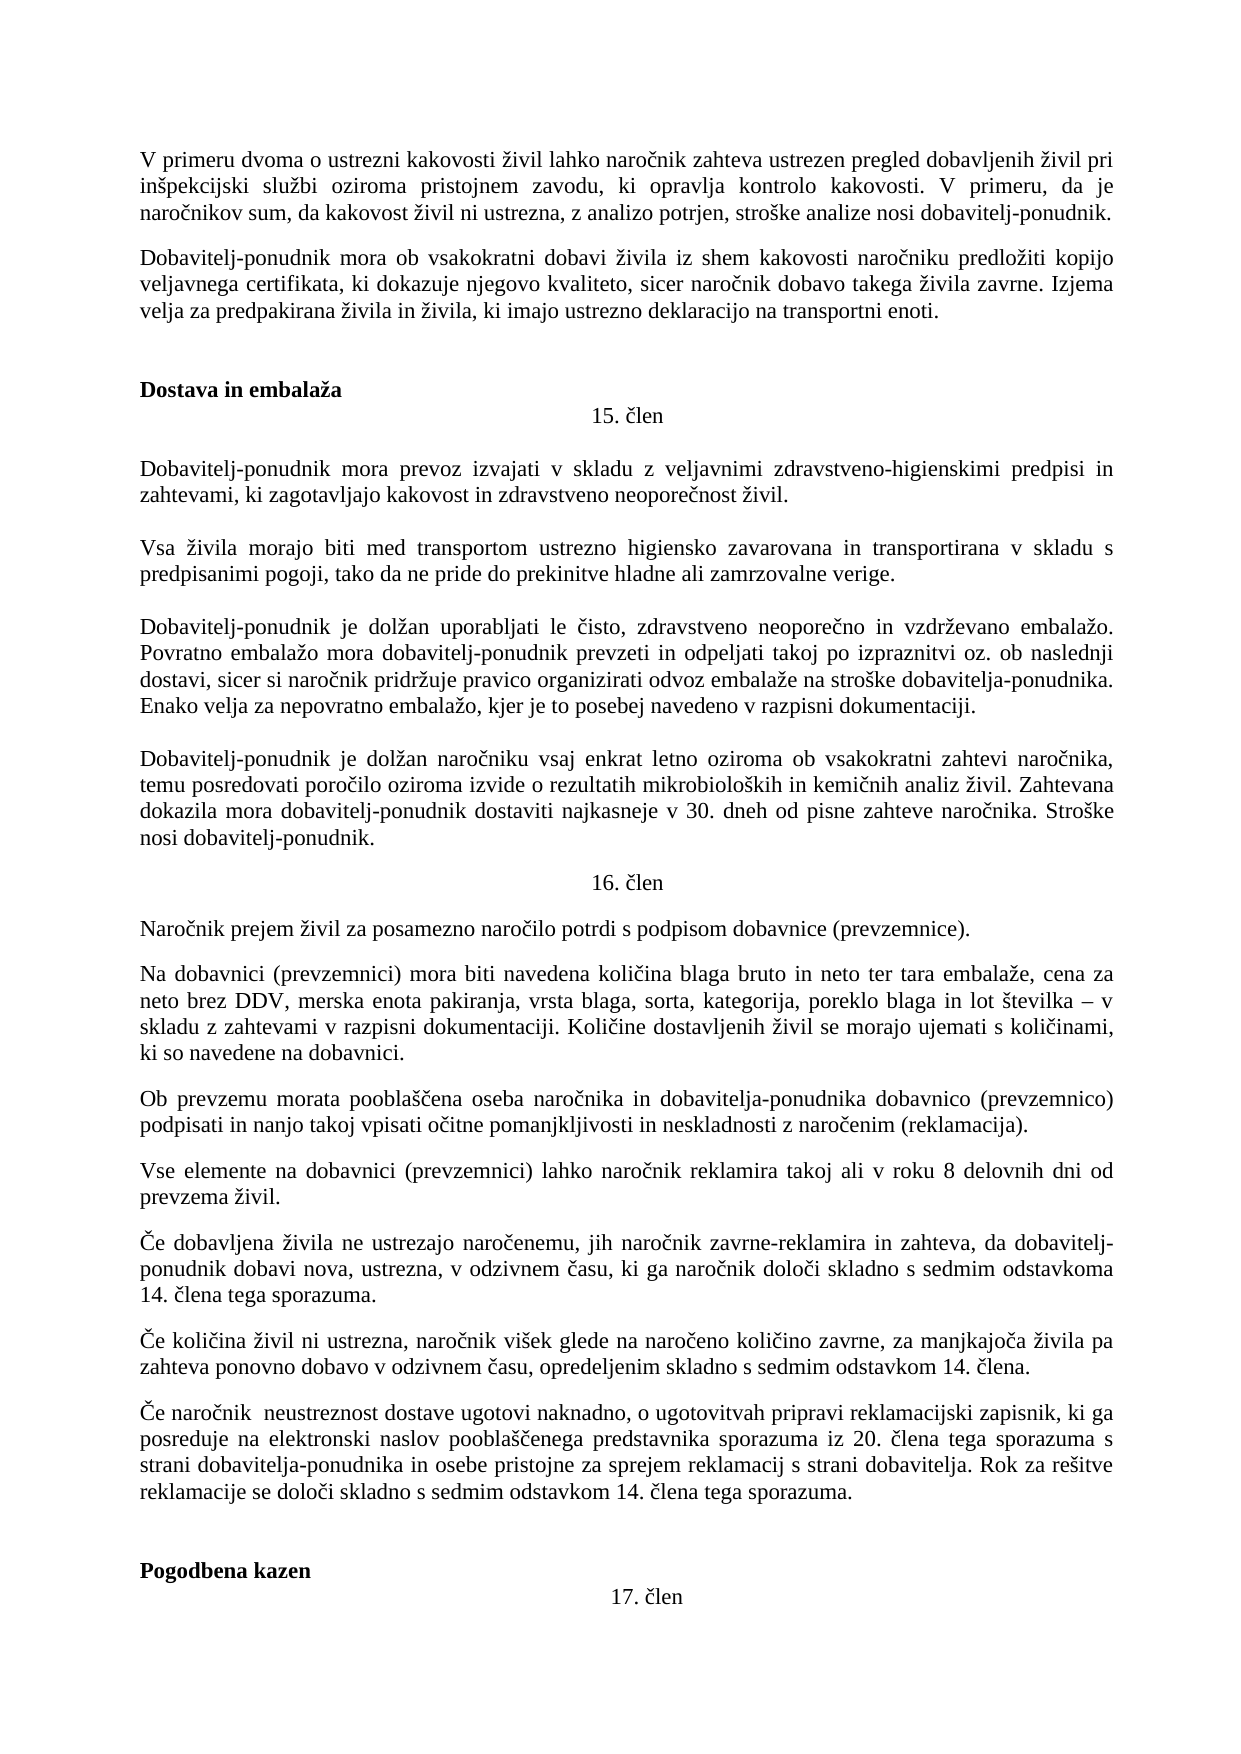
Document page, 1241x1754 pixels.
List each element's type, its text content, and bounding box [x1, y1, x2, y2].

text 15. člen [139, 402, 1115, 428]
text 16. člen [139, 869, 1115, 896]
text Dobavitelj-ponudnik mora prevoz izvajati v skladu z veljavnimi zdravstveno-higienskimi predpisi in zahtevami, ki zagotavljajo kakovost in zdravstveno neoporečnost živil. [139, 455, 1115, 508]
text Dobavitelj-ponudnik je dolžan uporabljati le čisto, zdravstveno neoporečno in vzdrževano embalažo. Povratno embalažo mora dobavitelj-ponudnik prevzeti in odpeljati takoj po izpraznitvi oz. ob naslednji dostavi, sicer si naročnik pridržuje pravico organizirati odvoz embalaže na stroške dobavitelja-ponudnika. Enako velja za nepovratno embalažo, kjer je to posebej navedeno v razpisni dokumentaciji. [139, 613, 1115, 718]
text 17. člen [178, 1583, 1115, 1610]
text Če količina živil ni ustrezna, naročnik višek glede na naročeno količino zavrne, za manjkajoča živila pa zahteva ponovno dobavo v odzivnem času, opredeljenim skladno s sedmim odstavkom 14. člena. [139, 1327, 1115, 1380]
text Pogodbena kazen [139, 1557, 1115, 1583]
text Če naročnik neustreznost dostave ugotovi naknadno, o ugotovitvah pripravi reklamacijski zapisnik, ki ga posreduje na elektronski naslov pooblaščenega predstavnika sporazuma iz 20. člena tega sporazuma s strani dobavitelja-ponudnika in osebe pristojne za sprejem reklamacij s strani dobavitelja. Rok za rešitve reklamacije se določi skladno s sedmim odstavkom 14. člena tega sporazuma. [139, 1399, 1115, 1504]
text Dobavitelj-ponudnik mora ob vsakokratni dobavi živila iz shem kakovosti naročniku predložiti kopijo veljavnega certifikata, ki dokazuje njegovo kvaliteto, sicer naročnik dobavo takega živila zavrne. Izjema velja za predpakirana živila in živila, ki imajo ustrezno deklaracijo na transportni enoti. [139, 244, 1115, 323]
text V primeru dvoma o ustrezni kakovosti živil lahko naročnik zahteva ustrezen pregled dobavljenih živil pri inšpekcijski službi oziroma pristojnem zavodu, ki opravlja kontrolo kakovosti. V primeru, da je naročnikov sum, da kakovost živil ni ustrezna, z analizo potrjen, stroške analize nosi dobavitelj-ponudnik. [139, 146, 1115, 225]
text Vsa živila morajo biti med transportom ustrezno higiensko zavarovana in transportirana v skladu s predpisanimi pogoji, tako da ne pride do prekinitve hladne ali zamrzovalne verige. [139, 534, 1115, 587]
text Ob prevzemu morata pooblaščena oseba naročnika in dobavitelja-ponudnika dobavnico (prevzemnico) podpisati in nanjo takoj vpisati očitne pomanjkljivosti in neskladnosti z naročenim (reklamacija). [139, 1085, 1115, 1138]
text Dobavitelj-ponudnik je dolžan naročniku vsaj enkrat letno oziroma ob vsakokratni zahtevi naročnika, temu posredovati poročilo oziroma izvide o rezultatih mikrobioloških in kemičnih analiz živil. Zahtevana dokazila mora dobavitelj-ponudnik dostaviti najkasneje v 30. dneh od pisne zahteve naročnika. Stroške nosi dobavitelj-ponudnik. [139, 745, 1115, 850]
text Če dobavljena živila ne ustrezajo naročenemu, jih naročnik zavrne-reklamira in zahteva, da dobavitelj-ponudnik dobavi nova, ustrezna, v odzivnem času, ki ga naročnik določi skladno s sedmim odstavkoma 14. člena tega sporazuma. [139, 1229, 1115, 1308]
text Dostava in embalaža [139, 376, 1115, 402]
text Vse elemente na dobavnici (prevzemnici) lahko naročnik reklamira takoj ali v roku 8 delovnih dni od prevzema živil. [139, 1157, 1115, 1209]
text Na dobavnici (prevzemnici) mora biti navedena količina blaga bruto in neto ter tara embalaže, cena za neto brez DDV, merska enota pakiranja, vrsta blaga, sorta, kategorija, poreklo blaga in lot številka – v skladu z zahtevami v razpisni dokumentaciji. Količine dostavljenih živil se morajo ujemati s količinami, ki so navedene na dobavnici. [139, 960, 1115, 1066]
text Naročnik prejem živil za posamezno naročilo potrdi s podpisom dobavnice (prevzemnice). [139, 915, 1115, 941]
